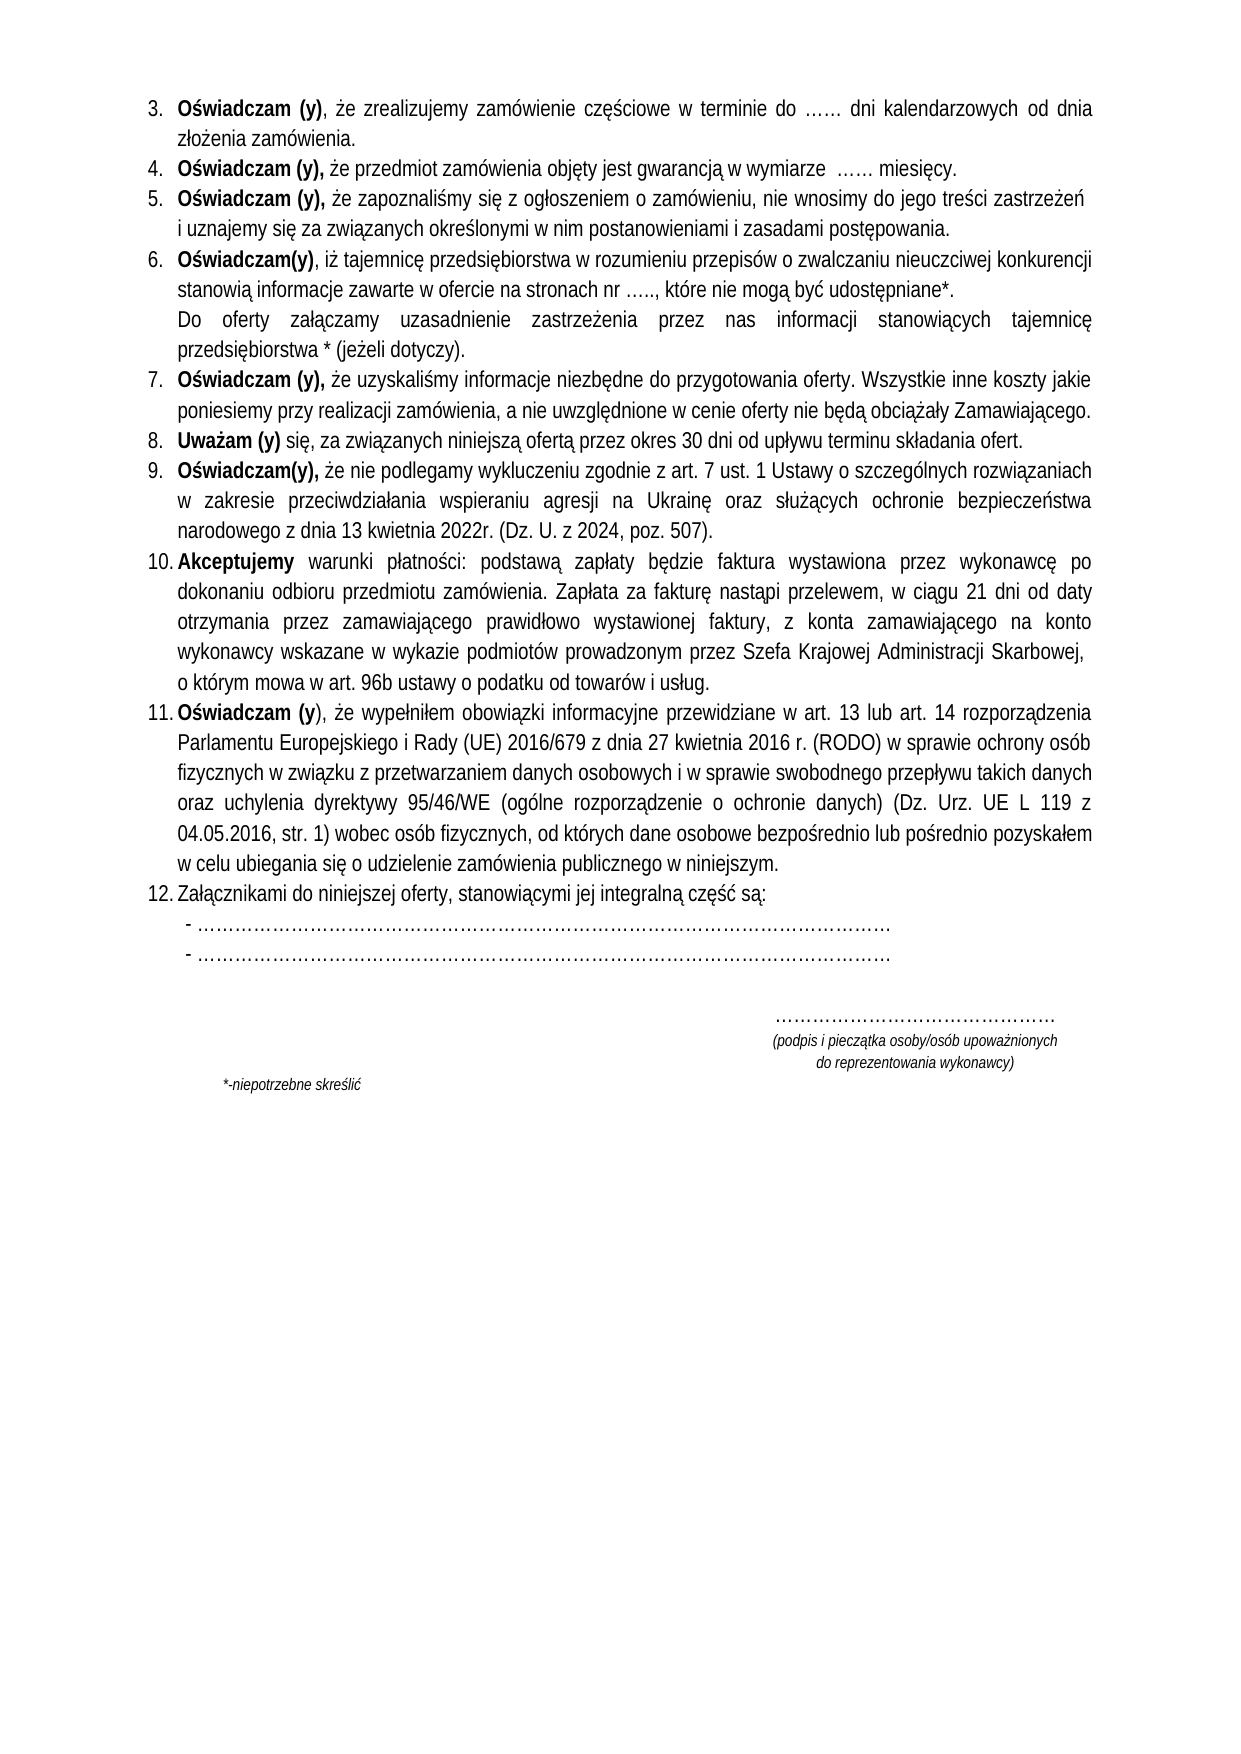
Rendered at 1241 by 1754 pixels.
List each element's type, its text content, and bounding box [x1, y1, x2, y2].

list Oświadczam (y), że zapoznaliśmy się z ogłoszeniem o zamówieniu, nie wnosimy do jego treści zastrzeżeń i uznajemy się za związanych określonymi w nim postanowieniami i zasadami postępowania. [148, 185, 1092, 242]
list Uważam (y) się, za związanych niniejszą ofertą przez okres 30 dni od upływu terminu składania ofert. [148, 427, 1092, 453]
list Oświadczam (y), że przedmiot zamówienia objęty jest gwarancją w wymiarze …… miesięcy. [148, 155, 1092, 181]
list Do oferty załączamy uzasadnienie zastrzeżenia przez nas informacji stanowiących tajemnicę przedsiębiorstwa * (jeżeli dotyczy). [177, 306, 1092, 362]
list *-niepotrzebne skreślić [223, 1075, 1092, 1094]
list Oświadczam (y), że uzyskaliśmy informacje niezbędne do przygotowania oferty. Wszystkie inne koszty jakie poniesiemy przy realizacji zamówienia, a nie uwzględnione w cenie oferty nie będą obciążały Zamawiającego. [148, 366, 1092, 423]
list do reprezentowania wykonawcy) [738, 1053, 1092, 1072]
list - ………………………………………………………………………………………………… [185, 940, 1092, 967]
list (podpis i pieczątka osoby/osób upoważnionych [738, 1031, 1092, 1050]
list Akceptujemy warunki płatności: podstawą zapłaty będzie faktura wystawiona przez wykonawcę po dokonaniu odbioru przedmiotu zamówienia. Zapłata za fakturę nastąpi przelewem, w ciągu 21 dni od daty otrzymania przez zamawiającego prawidłowo wystawionej faktury, z konta zamawiającego na konto wykonawcy wskazane w wykazie podmiotów prowadzonym przez Szefa Krajowej Administracji Skarbowej, o którym mowa w art. 96b ustawy o podatku od towarów i usług. [148, 548, 1092, 695]
list Oświadczam (y), że wypełniłem obowiązki informacyjne przewidziane w art. 13 lub art. 14 rozporządzenia Parlamentu Europejskiego i Rady (UE) 2016/679 z dnia 27 kwietnia 2016 r. (RODO) w sprawie ochrony osób fizycznych w związku z przetwarzaniem danych osobowych i w sprawie swobodnego przepływu takich danych oraz uchylenia dyrektywy 95/46/WE (ogólne rozporządzenie o ochronie danych) (Dz. Urz. UE L 119 z 04.05.2016, str. 1) wobec osób fizycznych, od których dane osobowe bezpośrednio lub pośrednio pozyskałem w celu ubiegania się o udzielenie zamówienia publicznego w niniejszym. [148, 699, 1092, 876]
list - ………………………………………………………………………………………………… [185, 910, 1092, 936]
list ……………………………………… [665, 1001, 1092, 1027]
list Oświadczam(y), iż tajemnicę przedsiębiorstwa w rozumieniu przepisów o zwalczaniu nieuczciwej konkurencji stanowią informacje zawarte w ofercie na stronach nr ….., które nie mogą być udostępniane*. [148, 246, 1092, 302]
list Oświadczam(y), że nie podlegamy wykluczeniu zgodnie z art. 7 ust. 1 Ustawy o szczególnych rozwiązaniach w zakresie przeciwdziałania wspieraniu agresji na Ukrainę oraz służących ochronie bezpieczeństwa narodowego z dnia 13 kwietnia 2022r. (Dz. U. z 2024, poz. 507). [148, 457, 1092, 544]
list Oświadczam (y), że zrealizujemy zamówienie częściowe w terminie do …… dni kalendarzowych od dnia złożenia zamówienia. [148, 94, 1092, 151]
list Załącznikami do niniejszej oferty, stanowiącymi jej integralną część są: [148, 880, 1092, 906]
